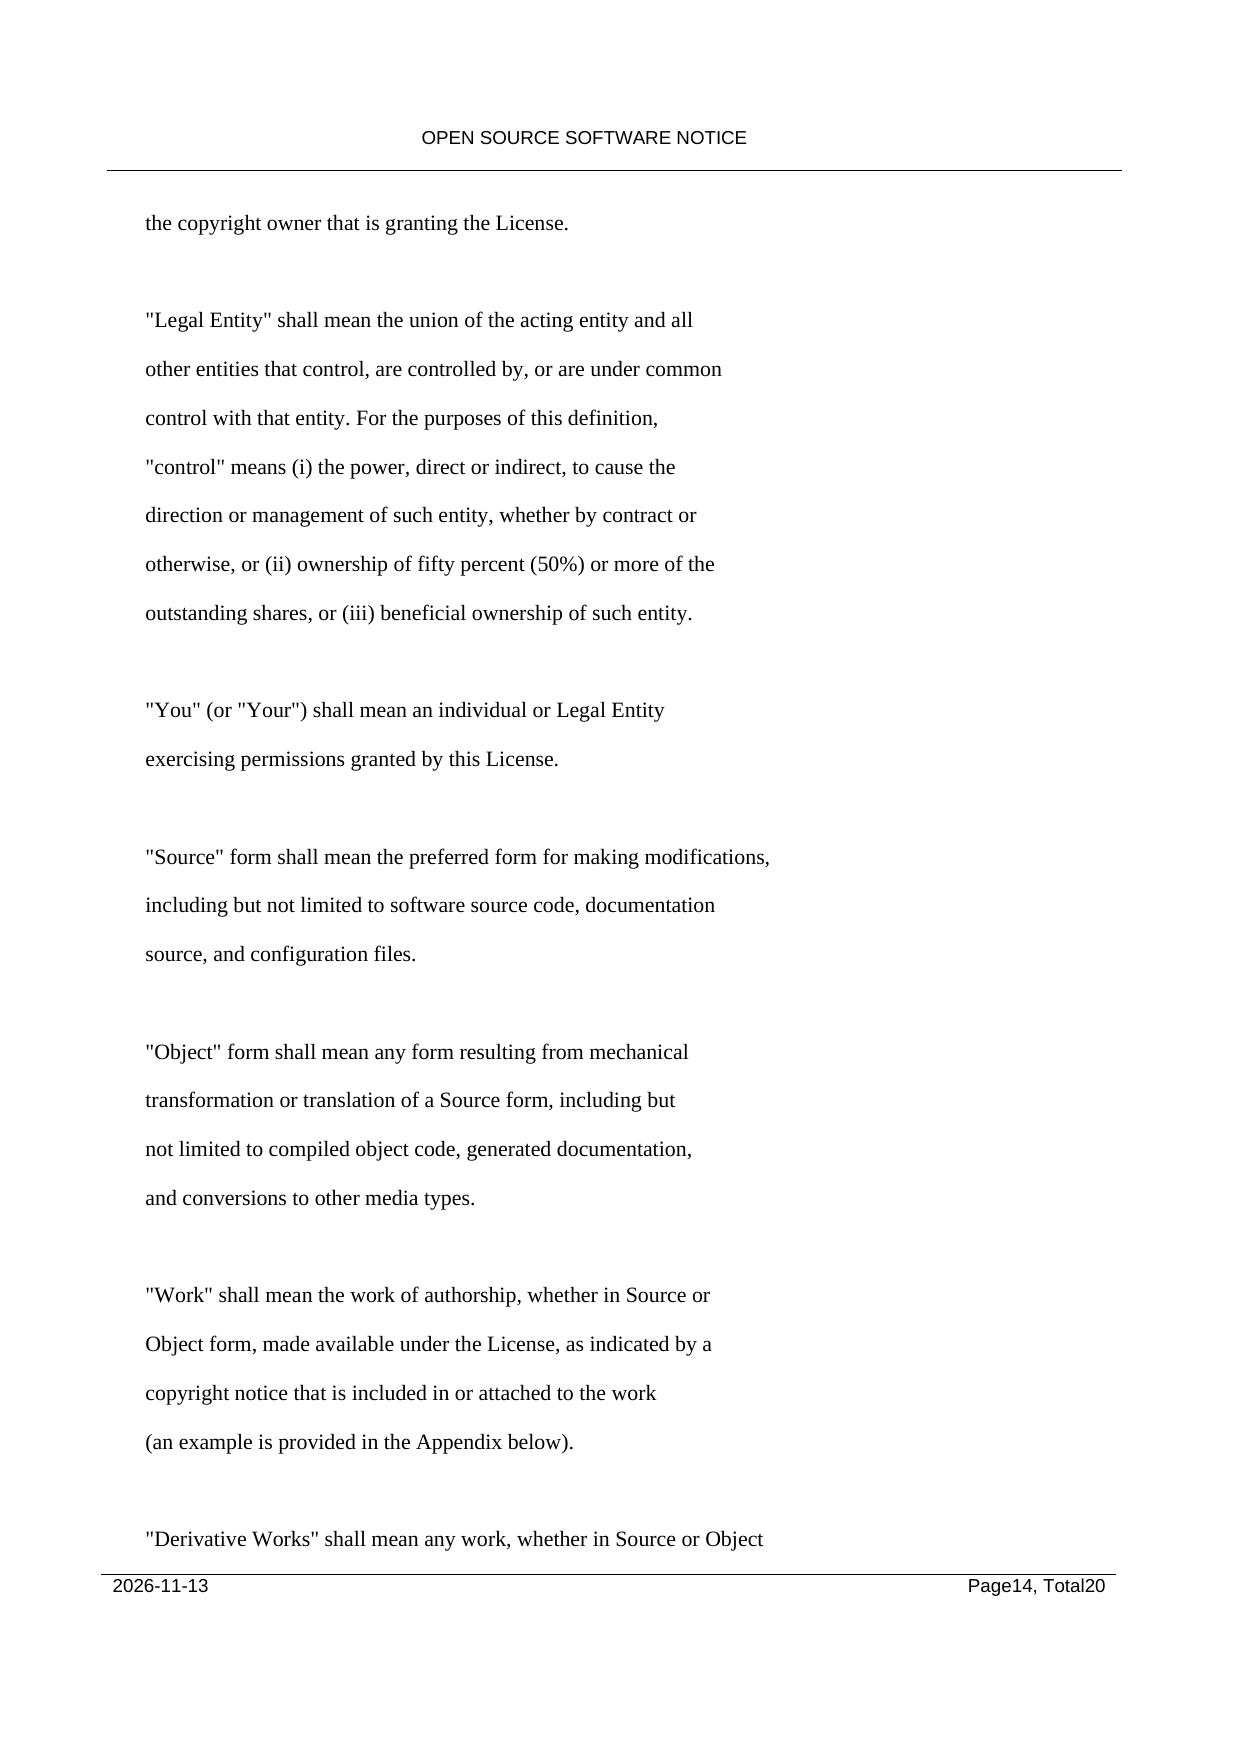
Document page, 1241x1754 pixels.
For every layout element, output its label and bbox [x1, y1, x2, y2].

text [112, 206, 1128, 1555]
